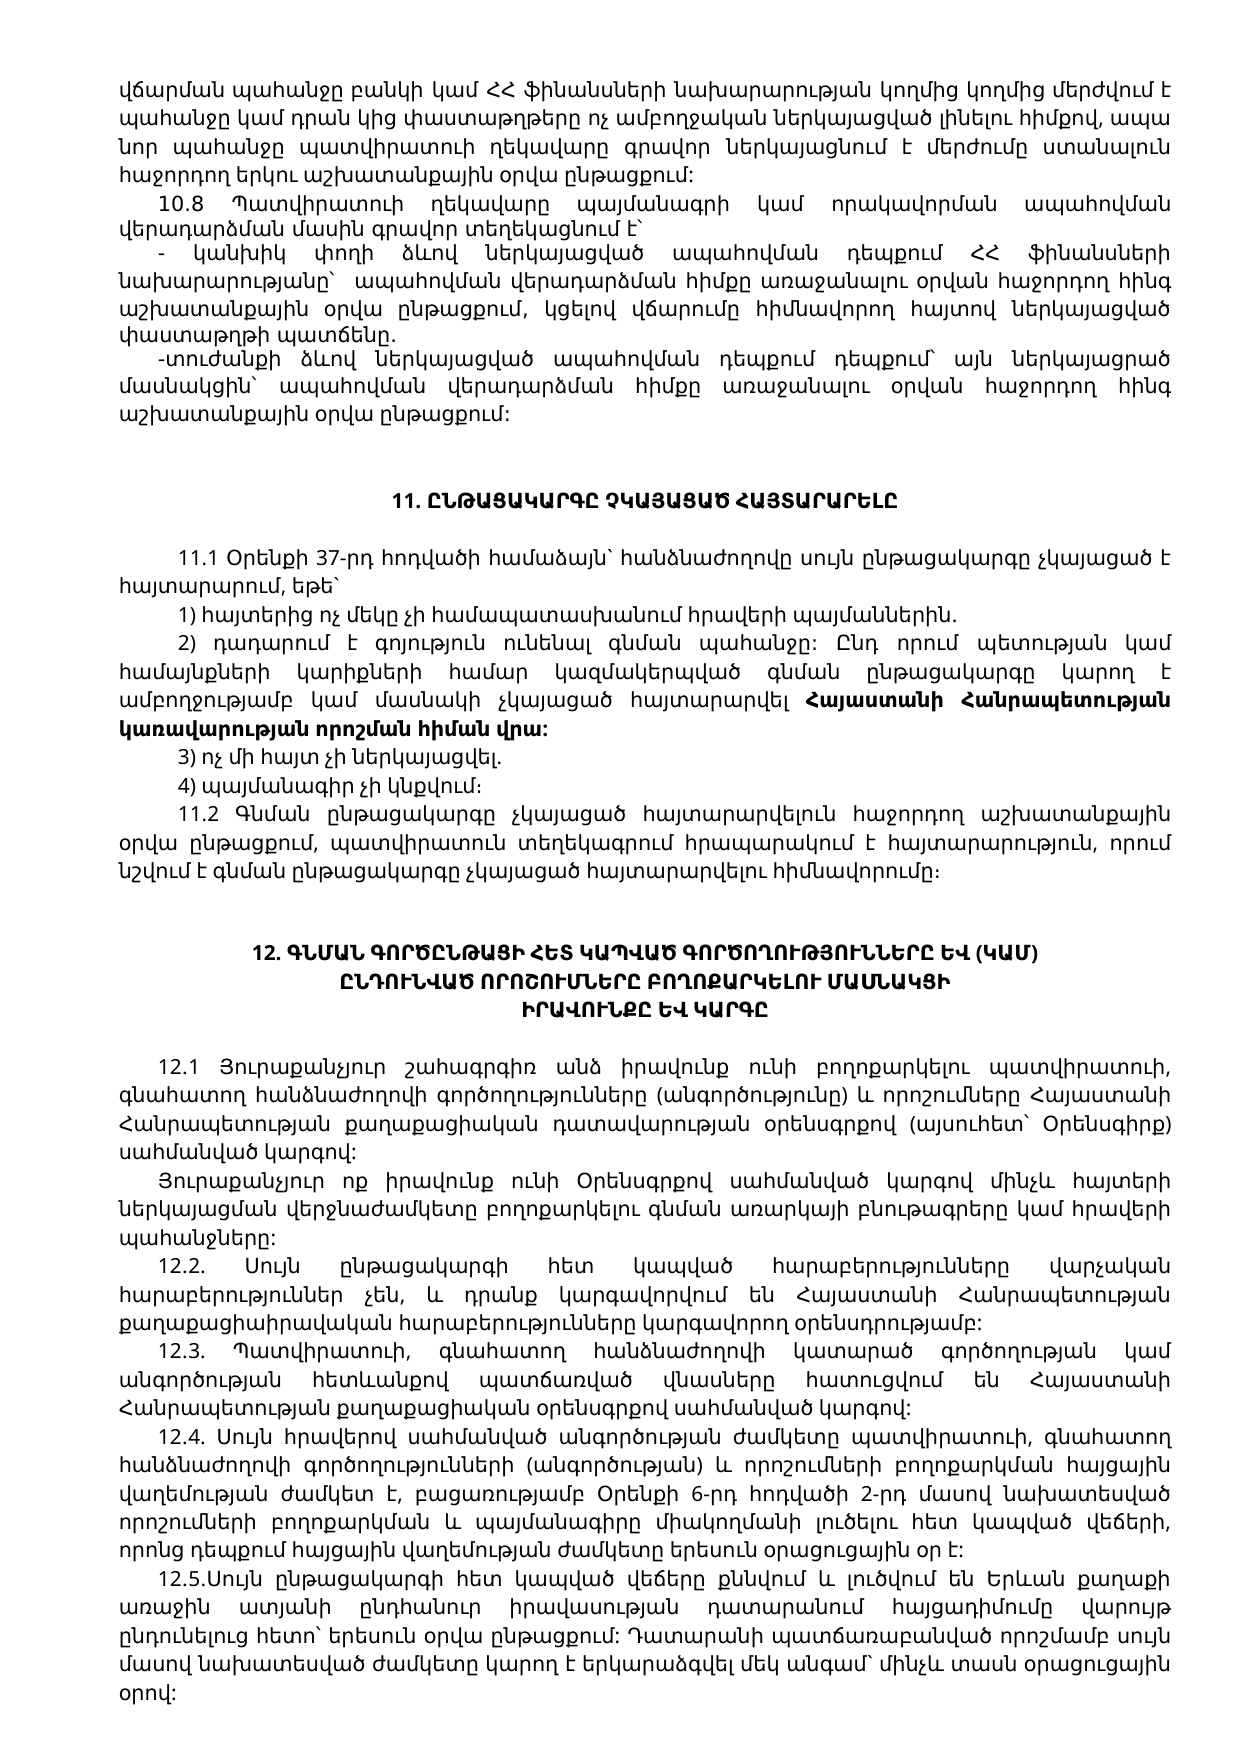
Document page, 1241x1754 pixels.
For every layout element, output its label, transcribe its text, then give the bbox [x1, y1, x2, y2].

text 4) պայմանագիր չի կնքվում։ [118, 771, 1171, 799]
text 2) դադարում է գոյություն ունենալ գնման պահանջը: Ընդ որում պետության կամ համայնքների կարիքների համար կազմակերպված գնման ընթացակարգը կարող է ամբողջությամբ կամ մասնակի չկայացած հայտարարվել Հայաստանի Հանրապետության կառավարության որոշման հիման վրա: [118, 628, 1171, 742]
text 12. ԳՆՄԱՆ ԳՈՐԾԸՆԹԱՑԻ ՀԵՏ ԿԱՊՎԱԾ ԳՈՐԾՈՂՈՒԹՅՈՒՆՆԵՐԸ ԵՎ (ԿԱՄ) [118, 938, 1171, 967]
text 3) ոչ մի հայտ չի ներկայացվել. [118, 742, 1171, 771]
text 11.2 Գնման ընթացակարգը չկայացած հայտարարվելուն հաջորդող աշխատանքային օրվա ընթացքում, պատվիրատուն տեղեկագրում հրապարակում է հայտարարություն, որում նշվում է գնման ընթացակարգը չկայացած հայտարարվելու հիմնավորումը։ [118, 799, 1171, 884]
text - կանխիկ փողի ձևով ներկայացված ապահովման դեպքում ՀՀ ֆինանսների նախարարությանը՝ ապահովման վերադարձման հիմքը առաջանալու օրվան հաջորդող հինգ աշխատանքային օրվա ընթացքում, կցելով վճարումը հիմնավորող հայտով ներկայացված փաստաթղթի պատճենը. [118, 241, 1171, 347]
text 12.5.Սույն ընթացակարգի հետ կապված վեճերը քննվում և լուծվում են Երևան քաղաքի առաջին ատյանի ընդհանուր իրավասության դատարանում հայցադիմումը վարույթ ընդունելուց հետո՝ երեսուն օրվա ընթացքում: Դատարանի պատճառաբանված որոշմամբ սույն մասով նախատեսված ժամկետը կարող է երկարաձգվել մեկ անգամ` մինչև տասն օրացուցային օրով: [118, 1564, 1171, 1706]
text -տուժանքի ձևով ներկայացված ապահովման դեպքում դեպքում՝ այն ներկայացրած մասնակցին՝ ապահովման վերադարձման հիմքը առաջանալու օրվան հաջորդող հինգ աշխատանքային օրվա ընթացքում: [118, 347, 1171, 428]
text Յուրաքանչյուր ոք իրավունք ունի Օրենսգրքով սահմանված կարգով մինչև հայտերի ներկայացման վերջնաժամկետը բողոքարկելու գնման առարկայի բնութագրերը կամ հրավերի պահանջները: [118, 1166, 1171, 1251]
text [118, 75, 1171, 189]
text 1) հայտերից ոչ մեկը չի համապատասխանում հրավերի պայմաններին. [118, 600, 1171, 628]
text 12.1 Յուրաքանչյուր շահագրգիռ անձ իրավունք ունի բողոքարկելու պատվիրատուի, գնահատող հանձնաժողովի գործողությունները (անգործությունը) և որոշումները Հայաստանի Հանրապետության քաղաքացիական դատավարության օրենսգրքով (այսուհետ՝ Օրենսգիրք) սահմանված կարգով: [118, 1052, 1171, 1166]
text 12.3. Պատվիրատուի, գնահատող հանձնաժողովի կատարած գործողության կամ անգործության հետևանքով պատճառված վնասները հատուցվում են Հայաստանի Հանրապետության քաղաքացիական օրենսգրքով սահմանված կարգով: [118, 1337, 1171, 1422]
text ԸՆԴՈՒՆՎԱԾ ՈՐՈՇՈՒՄՆԵՐԸ ԲՈՂՈՔԱՐԿԵԼՈՒ ՄԱՍՆԱԿՑԻ [118, 967, 1171, 995]
text 12.2. Սույն ընթացակարգի հետ կապված հարաբերությունները վարչական հարաբերություններ չեն, և դրանք կարգավորվում են Հայաստանի Հանրապետության քաղաքացիաիրավական հարաբերությունները կարգավորող օրենսդրությամբ: [118, 1251, 1171, 1337]
text 12.4. Սույն հրավերով սահմանված անգործության ժամկետը պատվիրատուի, գնահատող հանձնաժողովի գործողությունների (անգործության) և որոշումների բողոքարկման հայցային վաղեմության ժամկետ է, բացառությամբ Օրենքի 6-րդ հոդվածի 2-րդ մասով նախատեսված որոշումների բողոքարկման և պայմանագիրը միակողմանի լուծելու հետ կապված վեճերի, որոնց դեպքում հայցային վաղեմության ժամկետը երեսուն օրացուցային օր է: [118, 1422, 1171, 1564]
text 11.1 Օրենքի 37-րդ հոդվածի համաձայն` հանձնաժողովը սույն ընթացակարգը չկայացած է հայտարարում, եթե` [118, 543, 1171, 600]
text 10.8 Պատվիրատուի ղեկավարը պայմանագրի կամ որակավորման ապահովման վերադարձման մասին գրավոր տեղեկացնում է՝ [118, 189, 1171, 241]
text ԻՐԱՎՈՒՆՔԸ ԵՎ ԿԱՐԳԸ [118, 995, 1171, 1024]
text 11. ԸՆԹԱՑԱԿԱՐԳԸ ՉԿԱՅԱՑԱԾ ՀԱՅՏԱՐԱՐԵԼԸ [118, 486, 1171, 515]
